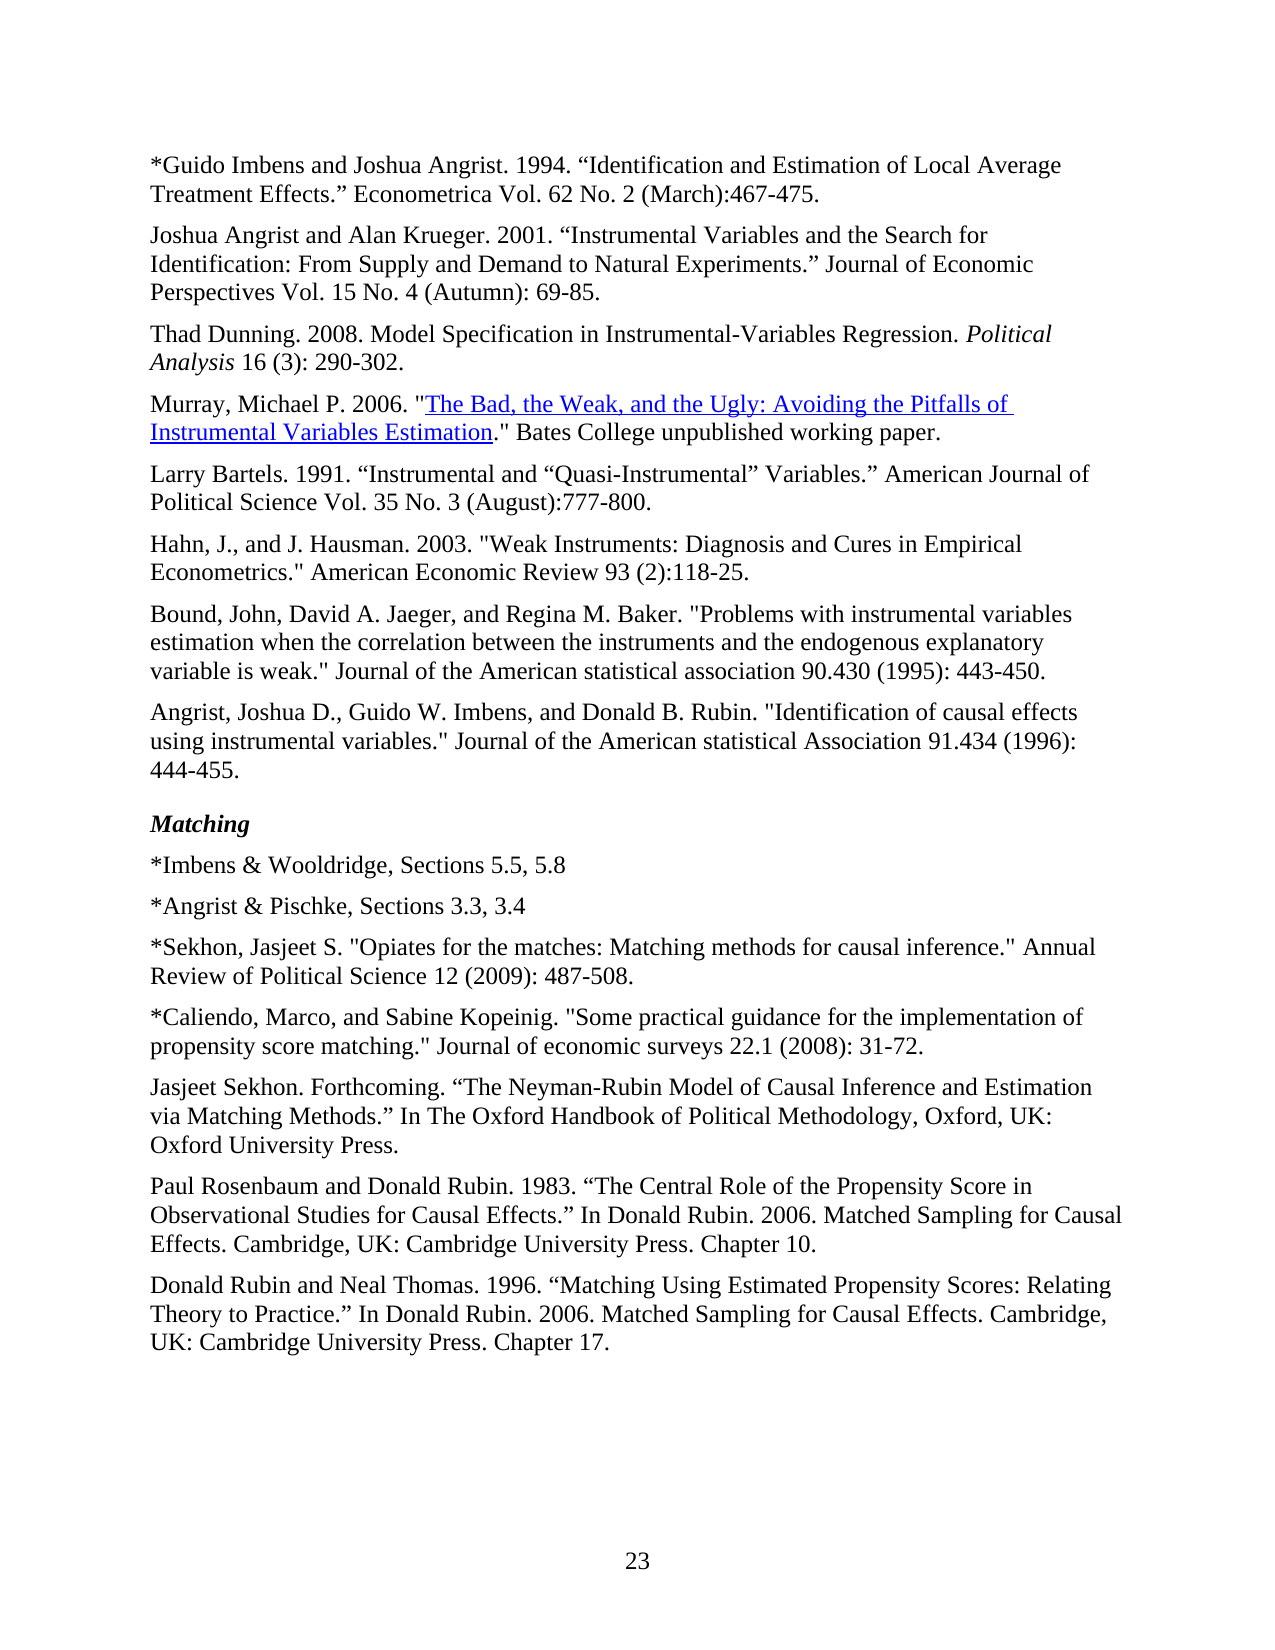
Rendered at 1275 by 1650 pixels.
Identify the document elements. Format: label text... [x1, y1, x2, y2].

list *Caliendo, Marco, and Sabine Kopeinig. "Some practical guidance for the implementation of propensity score matching." Journal of economic surveys 22.1 (2008): 31-72. [150, 1002, 1125, 1060]
list Joshua Angrist and Alan Krueger. 2001. “Instrumental Variables and the Search for Identification: From Supply and Demand to Natural Experiments.” Journal of Economic Perspectives Vol. 15 No. 4 (Autumn): 69-85. [150, 220, 1125, 306]
text *Angrist & Pischke, Sections 3.3, 3.4 [150, 891, 1125, 920]
list Larry Bartels. 1991. “Instrumental and “Quasi-Instrumental” Variables.” American Journal of Political Science Vol. 35 No. 3 (August):777-800. [150, 459, 1125, 516]
list Donald Rubin and Neal Thomas. 1996. “Matching Using Estimated Propensity Scores: Relating Theory to Practice.” In Donald Rubin. 2006. Matched Sampling for Causal Effects. Cambridge, UK: Cambridge University Press. Chapter 17. [150, 1270, 1125, 1356]
list Bound, John, David A. Jaeger, and Regina M. Baker. "Problems with instrumental variables estimation when the correlation between the instruments and the endogenous explanatory variable is weak." Journal of the American statistical association 90.430 (1995): 443-450. [150, 599, 1125, 685]
list *Guido Imbens and Joshua Angrist. 1994. “Identification and Estimation of Local Average Treatment Effects.” Econometrica Vol. 62 No. 2 (March):467-475. [150, 150, 1125, 207]
subtitle Matching [150, 809, 1125, 837]
list Jasjeet Sekhon. Forthcoming. “The Neyman-Rubin Model of Causal Inference and Estimation via Matching Methods.” In The Oxford Handbook of Political Methodology, Oxford, UK: Oxford University Press. [150, 1072, 1125, 1159]
text *Imbens & Wooldridge, Sections 5.5, 5.8 [150, 850, 1125, 879]
list Thad Dunning. 2008. Model Specification in Instrumental-Variables Regression. Political Analysis 16 (3): 290-302. [150, 319, 1125, 376]
list Angrist, Joshua D., Guido W. Imbens, and Donald B. Rubin. "Identification of causal effects using instrumental variables." Journal of the American statistical Association 91.434 (1996): 444-455. [150, 697, 1125, 784]
list Hahn, J., and J. Hausman. 2003. "Weak Instruments: Diagnosis and Cures in Empirical Econometrics." American Economic Review 93 (2):118-25. [150, 529, 1125, 586]
list Paul Rosenbaum and Donald Rubin. 1983. “The Central Role of the Propensity Score in Observational Studies for Causal Effects.” In Donald Rubin. 2006. Matched Sampling for Causal Effects. Cambridge, UK: Cambridge University Press. Chapter 10. [150, 1171, 1125, 1257]
list Murray, Michael P. 2006. "The Bad, the Weak, and the Ugly: Avoiding the Pitfalls of Instrumental Variables Estimation." Bates College unpublished working paper. [150, 389, 1125, 446]
list *Sekhon, Jasjeet S. "Opiates for the matches: Matching methods for causal inference." Annual Review of Political Science 12 (2009): 487-508. [150, 932, 1125, 990]
